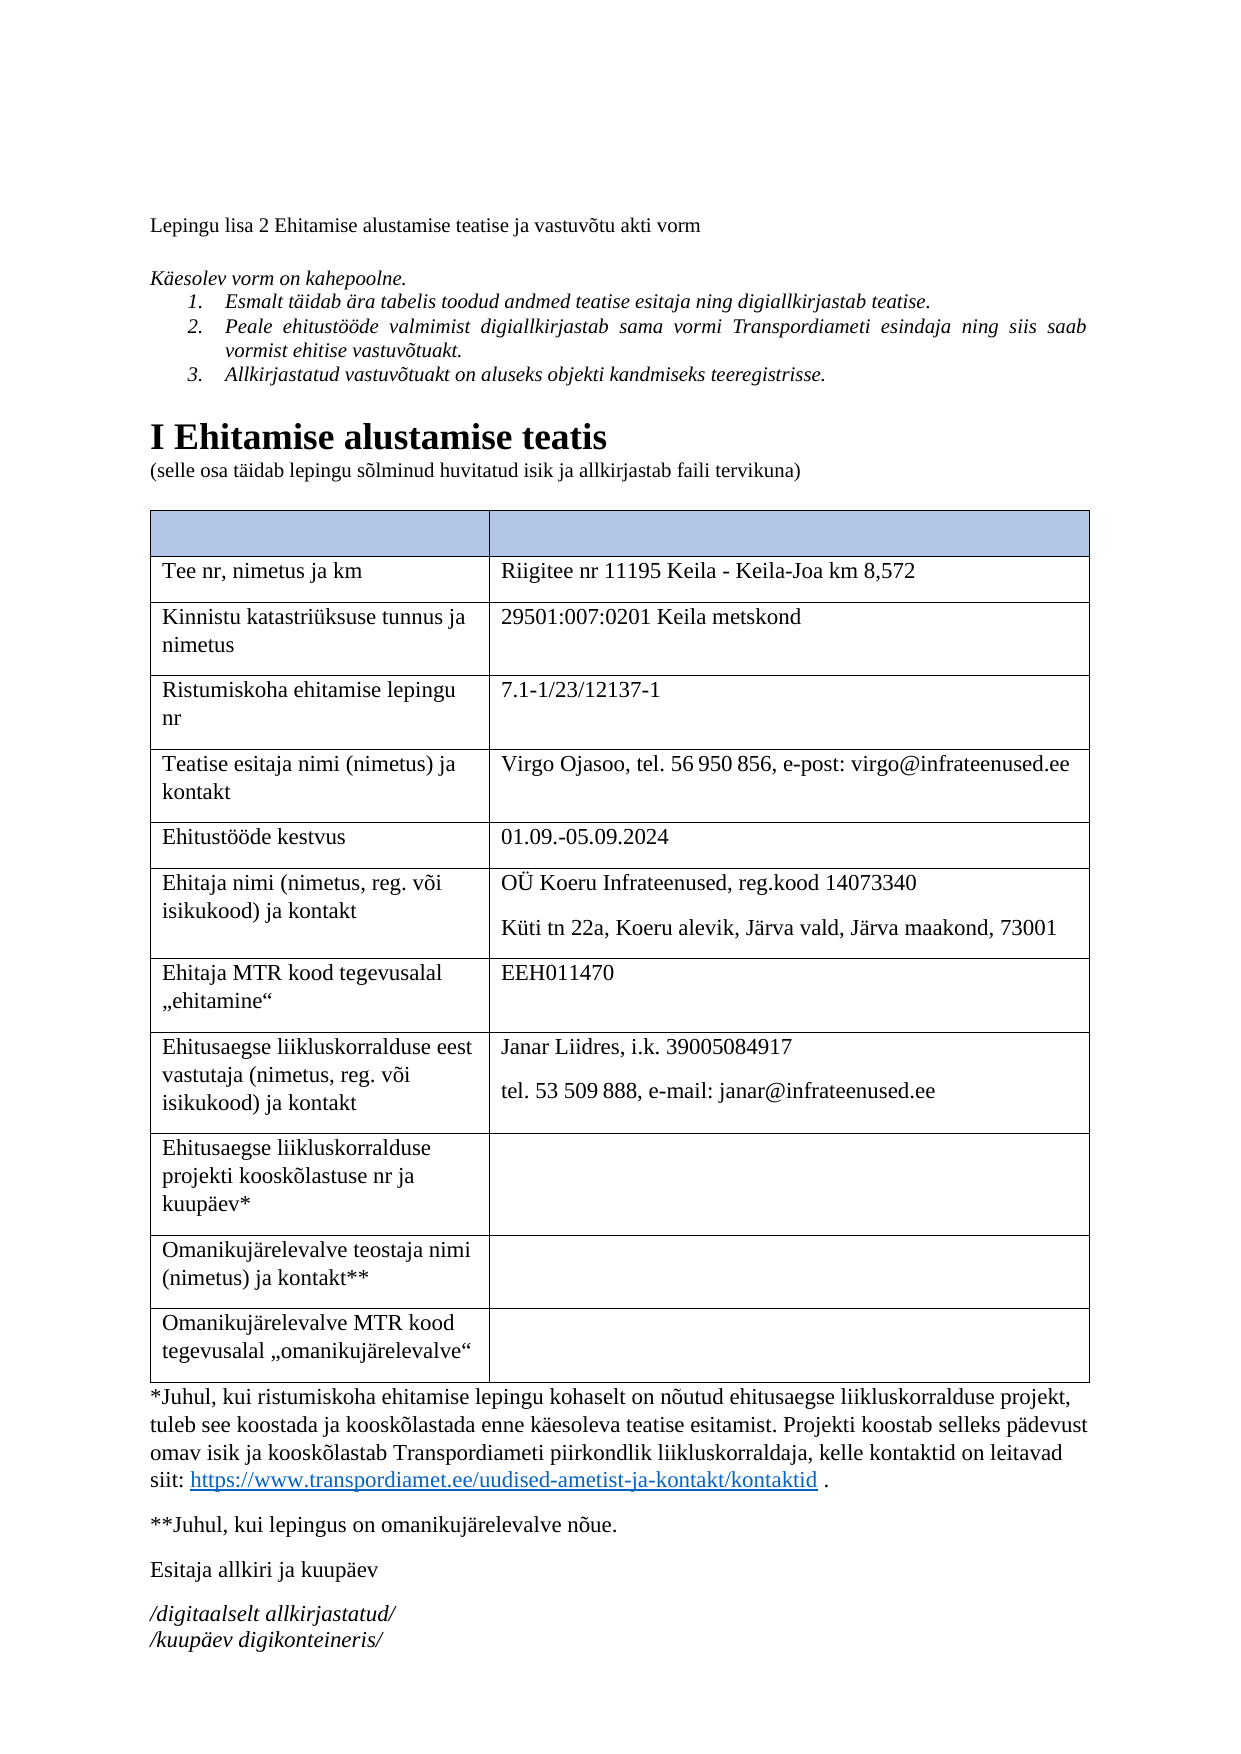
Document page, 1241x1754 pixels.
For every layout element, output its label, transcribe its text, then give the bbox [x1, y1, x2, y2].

table_cell EEH011470 [490, 959, 1089, 1032]
table_cell Ehitaja MTR kood tegevusalal „ehitamine“ [151, 959, 489, 1032]
list Peale ehitustööde valmimist digiallkirjastab sama vormi Transpordiameti esindaja ning siis saab vormist ehitise vastuvõtuakt. [187, 313, 1090, 362]
table_cell Ehitustööde kestvus [151, 823, 489, 868]
text **Juhul, kui lepingus on omanikujärelevalve nõue. [150, 1511, 1090, 1537]
table_cell [490, 1309, 1089, 1382]
table_cell Ehitaja nimi (nimetus, reg. või isikukood) ja kontakt [151, 869, 489, 958]
table_cell Teatise esitaja nimi (nimetus) ja kontakt [151, 750, 489, 822]
table_cell OÜ Koeru Infrateenused, reg.kood 14073340 Küti tn 22a, Koeru alevik, Järva vald, Järva maakond, 73001 [490, 869, 1089, 958]
table_cell 29501:007:0201 Keila metskond [490, 603, 1089, 675]
list Allkirjastatud vastuvõtuakt on aluseks objekti kandmiseks teeregistrisse. [187, 362, 1090, 386]
table_cell Ehitusaegse liikluskorralduse projekti kooskõlastuse nr ja kuupäev* [151, 1134, 489, 1234]
table_cell 7.1-1/23/12137-1 [490, 676, 1089, 749]
text Käesolev vorm on kahepoolne. [150, 265, 1090, 289]
table_cell Virgo Ojasoo, tel. 56 950 856, e-post: virgo@infrateenused.ee [490, 750, 1089, 822]
table_cell Janar Liidres, i.k. 39005084917 tel. 53 509 888, e-mail: janar@infrateenused.ee [490, 1033, 1089, 1133]
table_cell Omanikujärelevalve teostaja nimi (nimetus) ja kontakt** [151, 1236, 489, 1308]
text Esitaja allkiri ja kuupäev [150, 1556, 1090, 1582]
text *Juhul, kui ristumiskoha ehitamise lepingu kohaselt on nõutud ehitusaegse liikluskorralduse projekt, tuleb see koostada ja kooskõlastada enne käesoleva teatise esitamist. Projekti koostab selleks pädevust omav isik ja kooskõlastab Transpordiameti piirkondlik liikluskorraldaja, kelle kontaktid on leitavad siit: https://www.transpordiamet.ee/uudised-ametist-ja-kontakt/kontaktid . [150, 1383, 1090, 1493]
table_cell Ristumiskoha ehitamise lepingu nr [151, 676, 489, 749]
table_header [151, 511, 489, 556]
table_cell Omanikujärelevalve MTR kood tegevusalal „omanikujärelevalve“ [151, 1309, 489, 1382]
table_cell Riigitee nr 11195 Keila - Keila-Joa km 8,572 [490, 557, 1089, 602]
text /kuupäev digikonteineris/ [150, 1627, 1090, 1653]
text /digitaalselt allkirjastatud/ [150, 1600, 1090, 1627]
table_cell 01.09.-05.09.2024 [490, 823, 1089, 868]
table_cell [490, 1236, 1089, 1308]
text (selle osa täidab lepingu sõlminud huvitatud isik ja allkirjastab faili tervikuna) [150, 458, 1090, 482]
text I Ehitamise alustamise teatis [150, 414, 1090, 458]
table_header [490, 511, 1089, 556]
table_cell Kinnistu katastriüksuse tunnus ja nimetus [151, 603, 489, 675]
table_cell Ehitusaegse liikluskorralduse eest vastutaja (nimetus, reg. või isikukood) ja kontakt [151, 1033, 489, 1133]
list Esmalt täidab ära tabelis toodud andmed teatise esitaja ning digiallkirjastab teatise. [187, 289, 1090, 313]
table_cell Tee nr, nimetus ja km [151, 557, 489, 602]
text Lepingu lisa 2 Ehitamise alustamise teatise ja vastuvõtu akti vorm [150, 213, 1090, 237]
table_cell [490, 1134, 1089, 1234]
